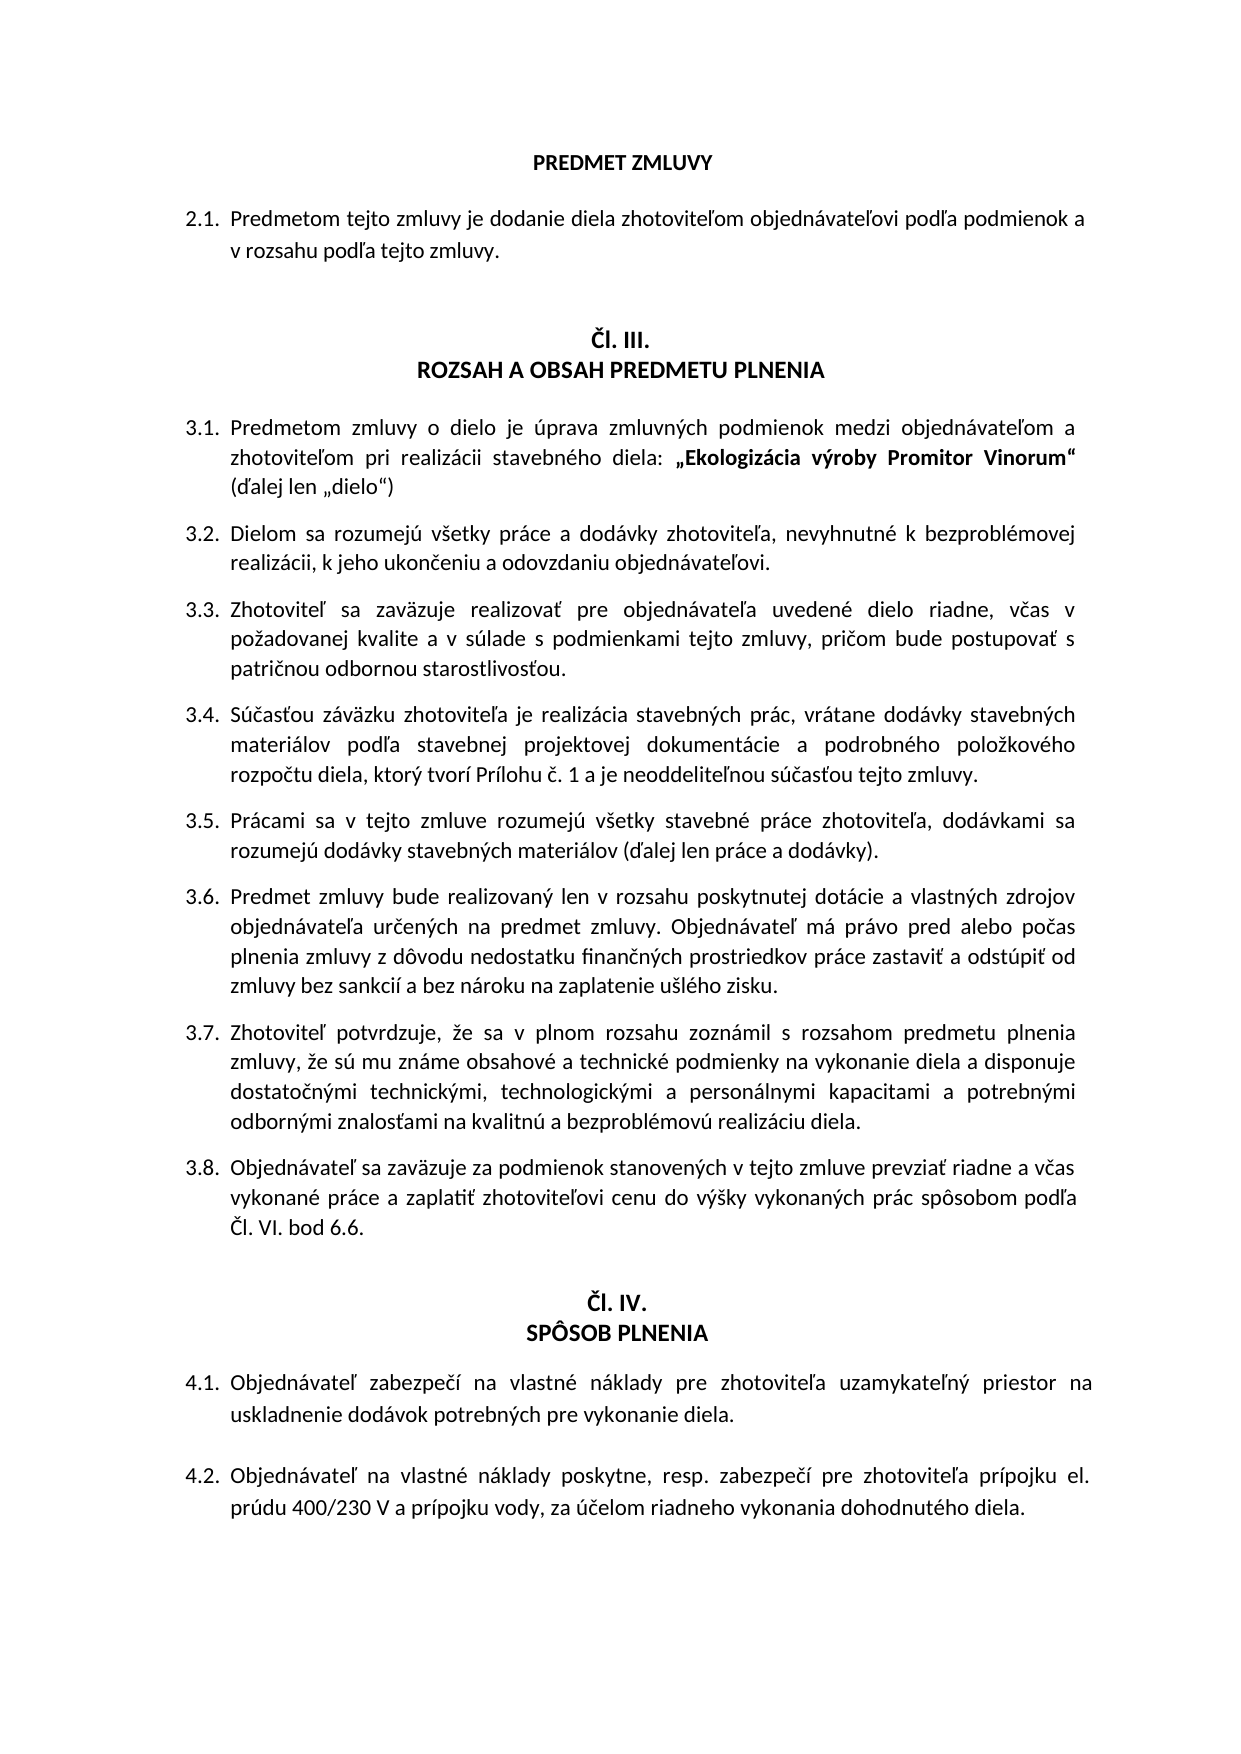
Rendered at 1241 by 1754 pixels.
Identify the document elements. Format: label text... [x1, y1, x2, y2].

list Objednávateľ sa zaväzuje za podmienok stanovených v tejto zmluve prevziať riadne a včas vykonané práce a zaplatiť zhotoviteľovi cenu do výšky vykonaných prác spôsobom podľa Čl. VI. bod 6.6. [185, 1153, 1077, 1241]
text ROZSAH A OBSAH PREDMETU PLNENIA [367, 354, 874, 385]
list Objednávateľ na vlastné náklady poskytne, resp. zabezpečí pre zhotoviteľa prípojku el. prúdu 400/230 V a prípojku vody, za účelom riadneho vykonania dohodnutého diela. [185, 1461, 1093, 1521]
text SPÔSOB PLNENIA [148, 1317, 1087, 1348]
list Dielom sa rozumejú všetky práce a dodávky zhotoviteľa, nevyhnutné k bezproblémovej realizácii, k jeho ukončeniu a odovzdaniu objednávateľovi. [185, 519, 1077, 577]
list Prácami sa v tejto zmluve rozumejú všetky stavebné práce zhotoviteľa, dodávkami sa rozumejú dodávky stavebných materiálov (ďalej len práce a dodávky). [185, 806, 1077, 864]
list Objednávateľ zabezpečí na vlastné náklady pre zhotoviteľa uzamykateľný priestor na uskladnenie dodávok potrebných pre vykonanie diela. [185, 1368, 1093, 1428]
list Súčasťou záväzku zhotoviteľa je realizácia stavebných prác, vrátane dodávky stavebných materiálov podľa stavebnej projektovej dokumentácie a podrobného položkového rozpočtu diela, ktorý tvorí Prílohu č. 1 a je neoddeliteľnou súčasťou tejto zmluvy. [185, 701, 1077, 788]
text Čl. IV. [148, 1287, 1087, 1317]
list Predmetom zmluvy o dielo je úprava zmluvných podmienok medzi objednávateľom a zhotoviteľom pri realizácii stavebného diela: „Ekologizácia výroby Promitor Vinorum“ (ďalej len „dielo“) [185, 413, 1077, 501]
list Zhotoviteľ sa zaväzuje realizovať pre objednávateľa uvedené dielo riadne, včas v požadovanej kvalite a v súlade s podmienkami tejto zmluvy, pričom bude postupovať s patričnou odbornou starostlivosťou. [185, 595, 1077, 682]
text PREDMET ZMLUVY [505, 148, 740, 176]
list Predmet zmluvy bude realizovaný len v rozsahu poskytnutej dotácie a vlastných zdrojov objednávateľa určených na predmet zmluvy. Objednávateľ má právo pred alebo počas plnenia zmluvy z dôvodu nedostatku finančných prostriedkov práce zastaviť a odstúpiť od zmluvy bez sankcií a bez nároku na zaplatenie ušlého zisku. [185, 882, 1077, 999]
list Zhotoviteľ potvrdzuje, že sa v plnom rozsahu zoznámil s rozsahom predmetu plnenia zmluvy, že sú mu známe obsahové a technické podmienky na vykonanie diela a disponuje dostatočnými technickými, technologickými a personálnymi kapacitami a potrebnými odbornými znalosťami na kvalitnú a bezproblémovú realizáciu diela. [185, 1018, 1077, 1135]
text Čl. III. [367, 324, 874, 354]
list Predmetom tejto zmluvy je dodanie diela zhotoviteľom objednávateľovi podľa podmienok a v rozsahu podľa tejto zmluvy. [185, 204, 1087, 264]
